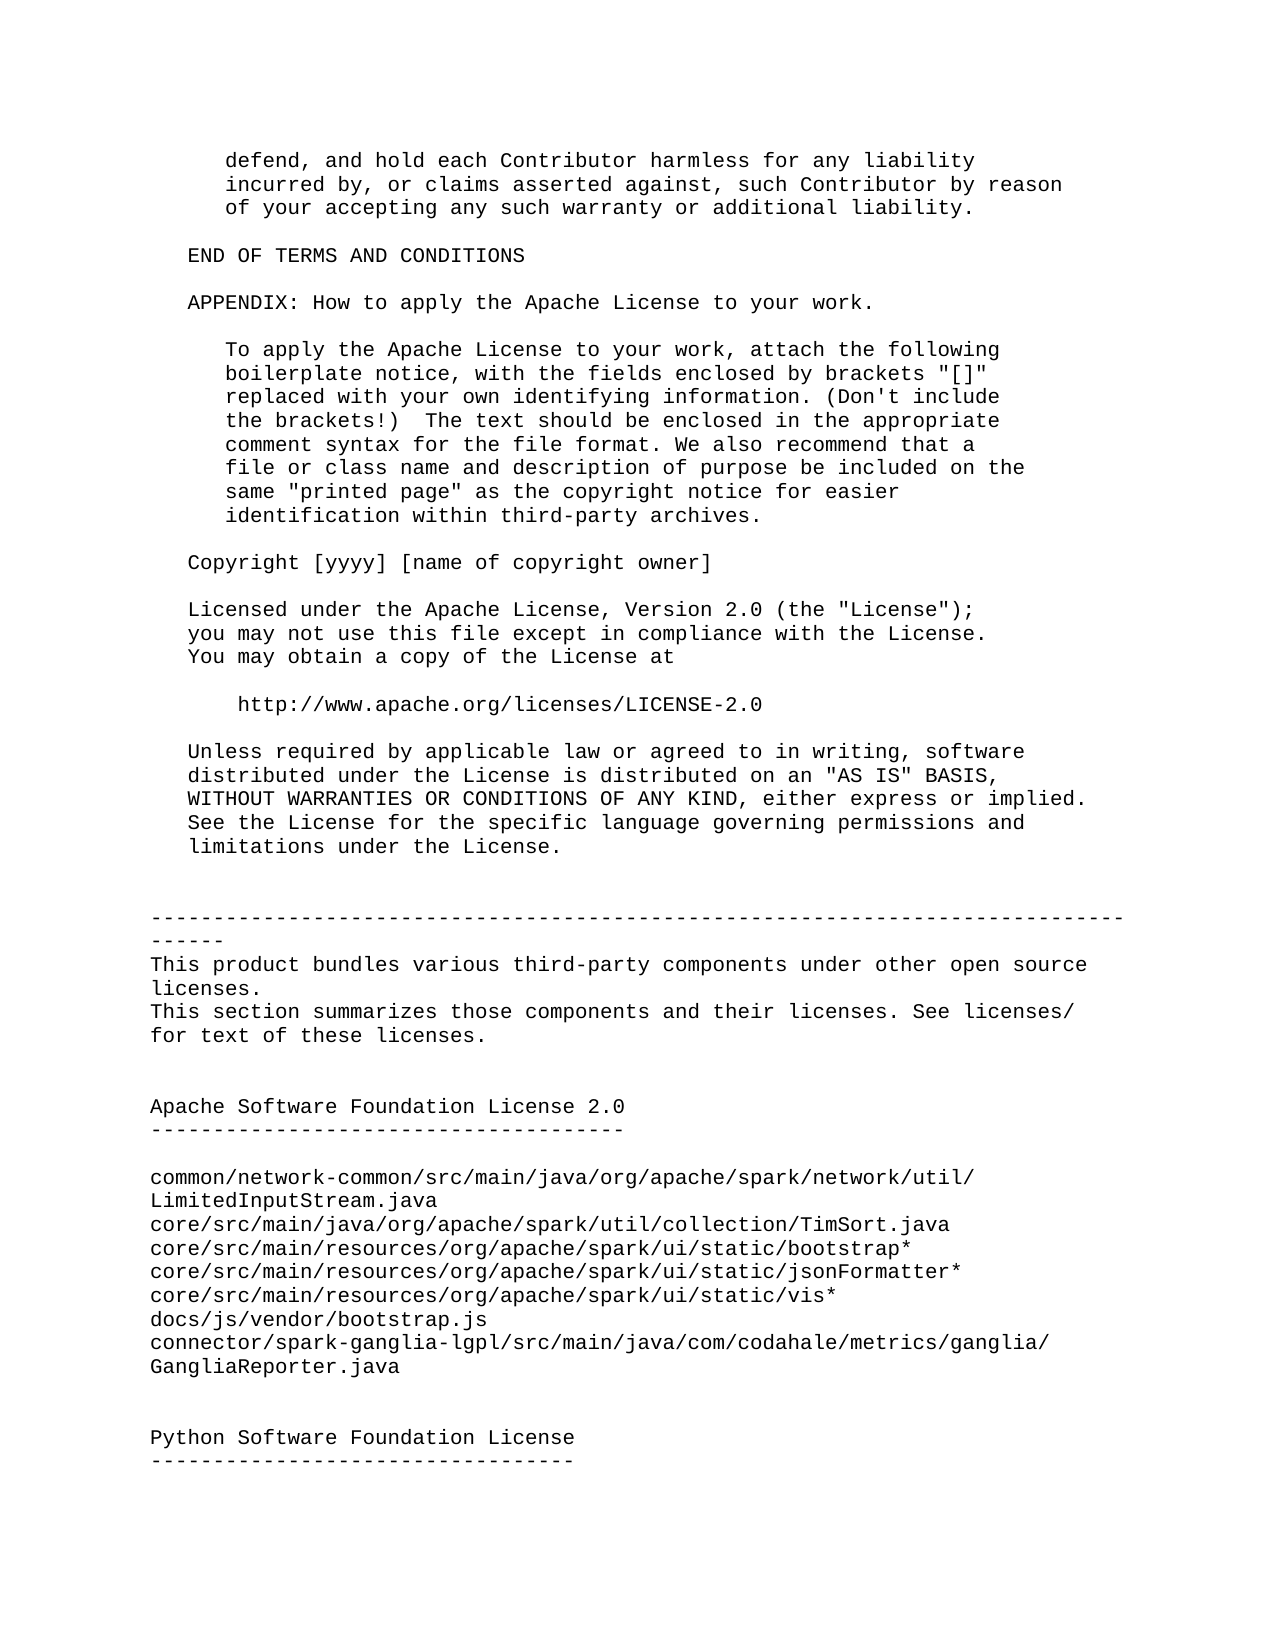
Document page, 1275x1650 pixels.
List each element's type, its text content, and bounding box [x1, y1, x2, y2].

text docs/js/vendor/bootstrap.js [150, 1309, 1125, 1332]
text core/src/main/resources/org/apache/spark/ui/static/vis* [150, 1285, 1125, 1309]
text APPENDIX: How to apply the Apache License to your work. [150, 292, 1125, 316]
text -------------------------------------- [150, 1119, 1125, 1143]
text ------------------------------------------------------------------------------------ [150, 907, 1125, 954]
text ---------------------------------- [150, 1451, 1125, 1474]
text identification within third-party archives. [150, 505, 1125, 528]
text comment syntax for the file format. We also recommend that a [150, 434, 1125, 457]
text you may not use this file except in compliance with the License. [150, 623, 1125, 647]
text incurred by, or claims asserted against, such Contributor by reason [150, 174, 1125, 197]
text WITHOUT WARRANTIES OR CONDITIONS OF ANY KIND, either express or implied. [150, 788, 1125, 812]
text core/src/main/resources/org/apache/spark/ui/static/jsonFormatter* [150, 1261, 1125, 1285]
text defend, and hold each Contributor harmless for any liability [150, 150, 1125, 174]
text http://www.apache.org/licenses/LICENSE-2.0 [150, 694, 1125, 717]
text This product bundles various third-party components under other open source licenses. [150, 954, 1125, 1001]
text Apache Software Foundation License 2.0 [150, 1096, 1125, 1119]
text Unless required by applicable law or agreed to in writing, software [150, 741, 1125, 765]
text To apply the Apache License to your work, attach the following [150, 339, 1125, 363]
text connector/spark-ganglia-lgpl/src/main/java/com/codahale/metrics/ganglia/GangliaReporter.java [150, 1332, 1125, 1379]
text core/src/main/java/org/apache/spark/util/collection/TimSort.java [150, 1214, 1125, 1238]
text common/network-common/src/main/java/org/apache/spark/network/util/LimitedInputStream.java [150, 1167, 1125, 1214]
text limitations under the License. [150, 836, 1125, 859]
text Copyright [yyyy] [name of copyright owner] [150, 552, 1125, 576]
text Python Software Foundation License [150, 1427, 1125, 1451]
text of your accepting any such warranty or additional liability. [150, 197, 1125, 221]
text same "printed page" as the copyright notice for easier [150, 481, 1125, 505]
text END OF TERMS AND CONDITIONS [150, 244, 1125, 268]
text You may obtain a copy of the License at [150, 647, 1125, 670]
text See the License for the specific language governing permissions and [150, 812, 1125, 836]
text boilerplate notice, with the fields enclosed by brackets "[]" [150, 363, 1125, 386]
text file or class name and description of purpose be included on the [150, 457, 1125, 481]
text replaced with your own identifying information. (Don't include [150, 386, 1125, 410]
text the brackets!) The text should be enclosed in the appropriate [150, 410, 1125, 434]
text This section summarizes those components and their licenses. See licenses/ [150, 1001, 1125, 1025]
text Licensed under the Apache License, Version 2.0 (the "License"); [150, 599, 1125, 623]
text core/src/main/resources/org/apache/spark/ui/static/bootstrap* [150, 1238, 1125, 1261]
text distributed under the License is distributed on an "AS IS" BASIS, [150, 765, 1125, 788]
text for text of these licenses. [150, 1025, 1125, 1048]
